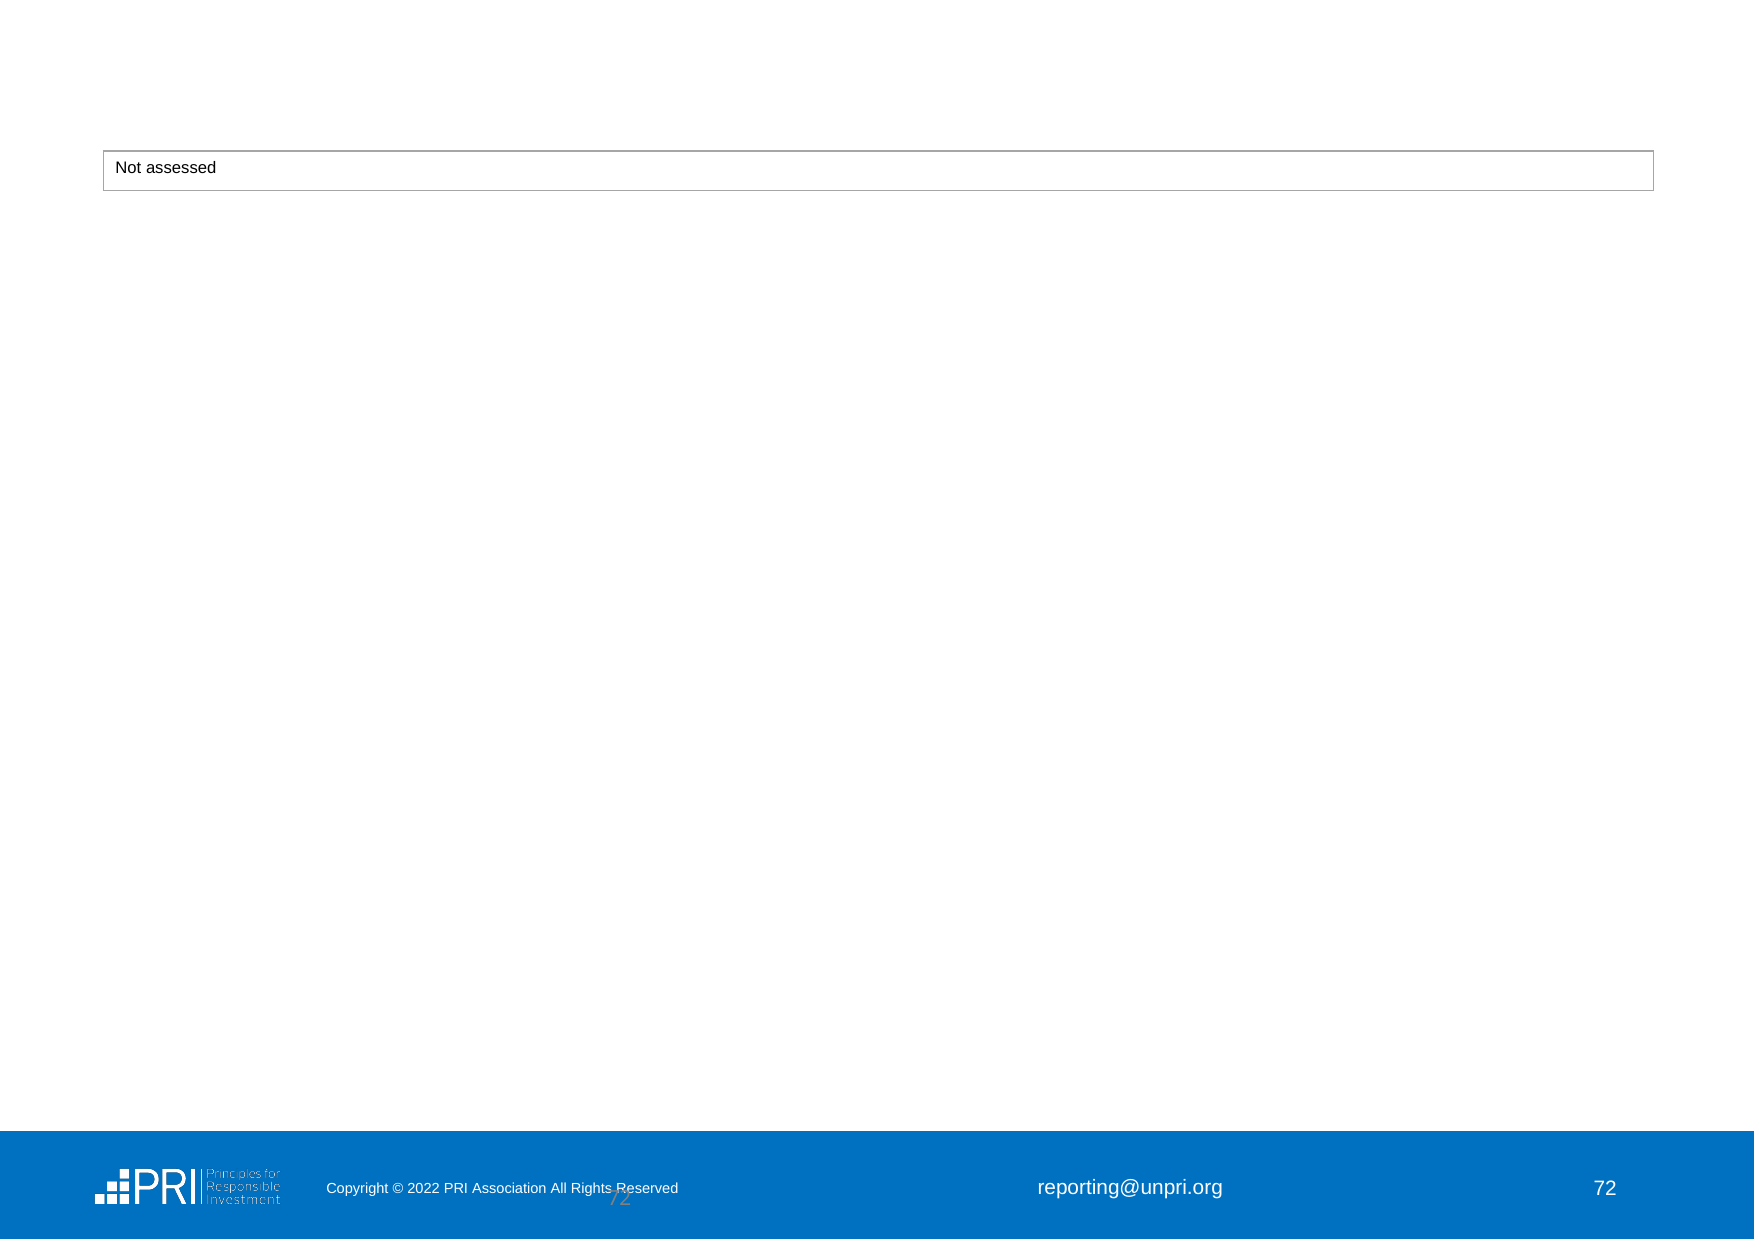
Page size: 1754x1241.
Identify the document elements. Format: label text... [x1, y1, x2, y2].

table_cell Not assessed [104, 152, 1653, 190]
picture [92, 1166, 282, 1207]
